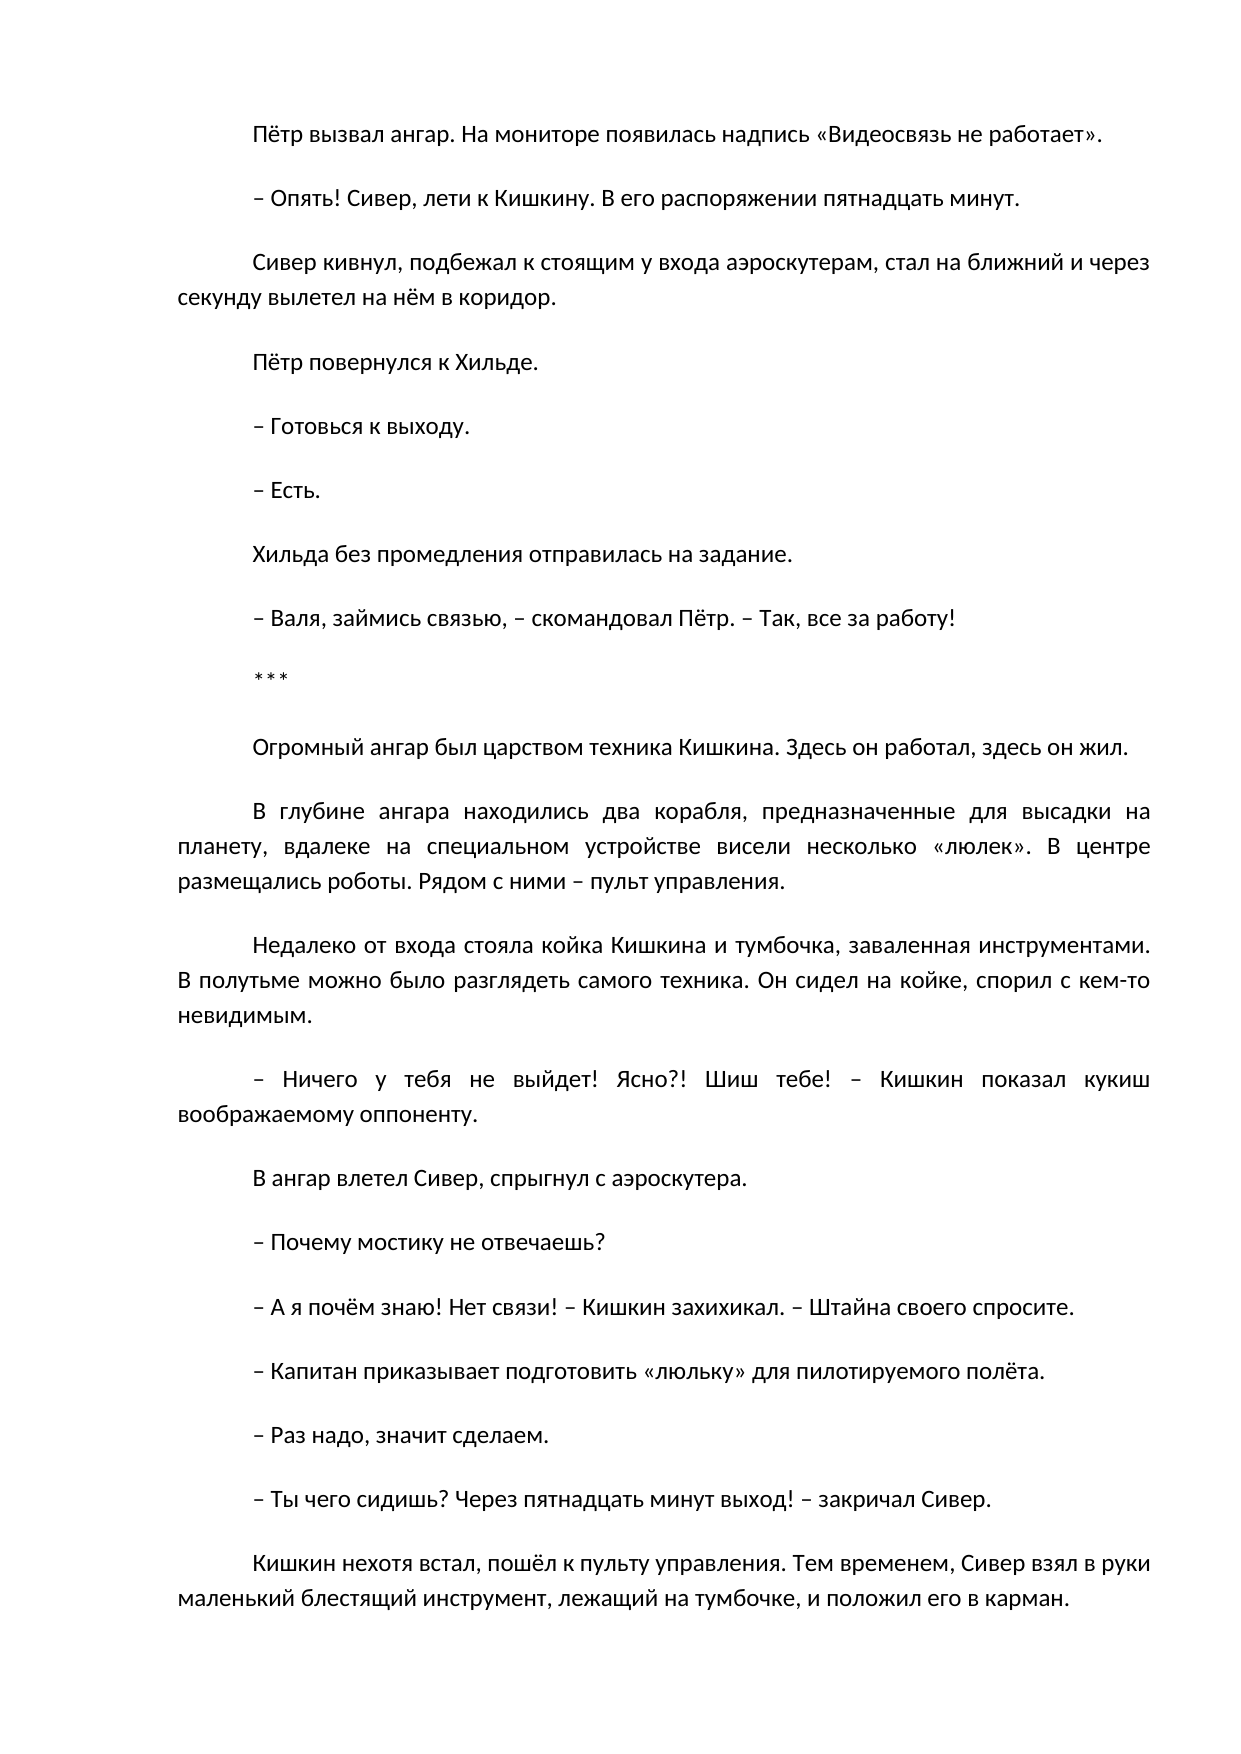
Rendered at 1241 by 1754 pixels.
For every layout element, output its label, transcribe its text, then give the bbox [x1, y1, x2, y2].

text – Капитан приказывает подготовить «люльку» для пилотируемого полёта. [177, 1355, 1152, 1385]
text – Почему мостику не отвечаешь? [177, 1226, 1152, 1257]
text Хильда без промедления отправилась на задание. [177, 538, 1152, 569]
text – Раз надо, значит сделаем. [177, 1419, 1152, 1449]
text Сивер кивнул, подбежал к стоящим у входа аэроскутерам, стал на ближний и через секунду вылетел на нём в коридор. [177, 246, 1152, 312]
text – А я почём знаю! Нет связи! – Кишкин захихикал. – Штайна своего спросите. [177, 1291, 1152, 1321]
text *** [177, 666, 1152, 697]
text Кишкин нехотя встал, пошёл к пульту управления. Тем временем, Сивер взял в руки маленький блестящий инструмент, лежащий на тумбочке, и положил его в карман. [177, 1547, 1152, 1613]
text Пётр вызвал ангар. На мониторе появилась надпись «Видеосвязь не работает». [177, 118, 1152, 149]
text – Ты чего сидишь? Через пятнадцать минут выход! – закричал Сивер. [177, 1483, 1152, 1514]
text Пётр повернулся к Хильде. [177, 346, 1152, 376]
text В глубине ангара находились два корабля, предназначенные для высадки на планету, вдалеке на специальном устройстве висели несколько «люлек». В центре размещались роботы. Рядом с ними – пульт управления. [177, 795, 1152, 895]
text – Валя, займись связью, – скомандовал Пётр. – Так, все за работу! [177, 602, 1152, 633]
text – Есть. [177, 474, 1152, 504]
text – Опять! Сивер, лети к Кишкину. В его распоряжении пятнадцать минут. [177, 182, 1152, 213]
text Недалеко от входа стояла койка Кишкина и тумбочка, заваленная инструментами. В полутьме можно было разглядеть самого техника. Он сидел на койке, спорил с кем-то невидимым. [177, 929, 1152, 1029]
text – Готовься к выходу. [177, 410, 1152, 440]
text В ангар влетел Сивер, спрыгнул с аэроскутера. [177, 1162, 1152, 1193]
text Огромный ангар был царством техника Кишкина. Здесь он работал, здесь он жил. [177, 731, 1152, 761]
text – Ничего у тебя не выйдет! Ясно?! Шиш тебе! – Кишкин показал кукиш воображаемому оппоненту. [177, 1063, 1152, 1129]
